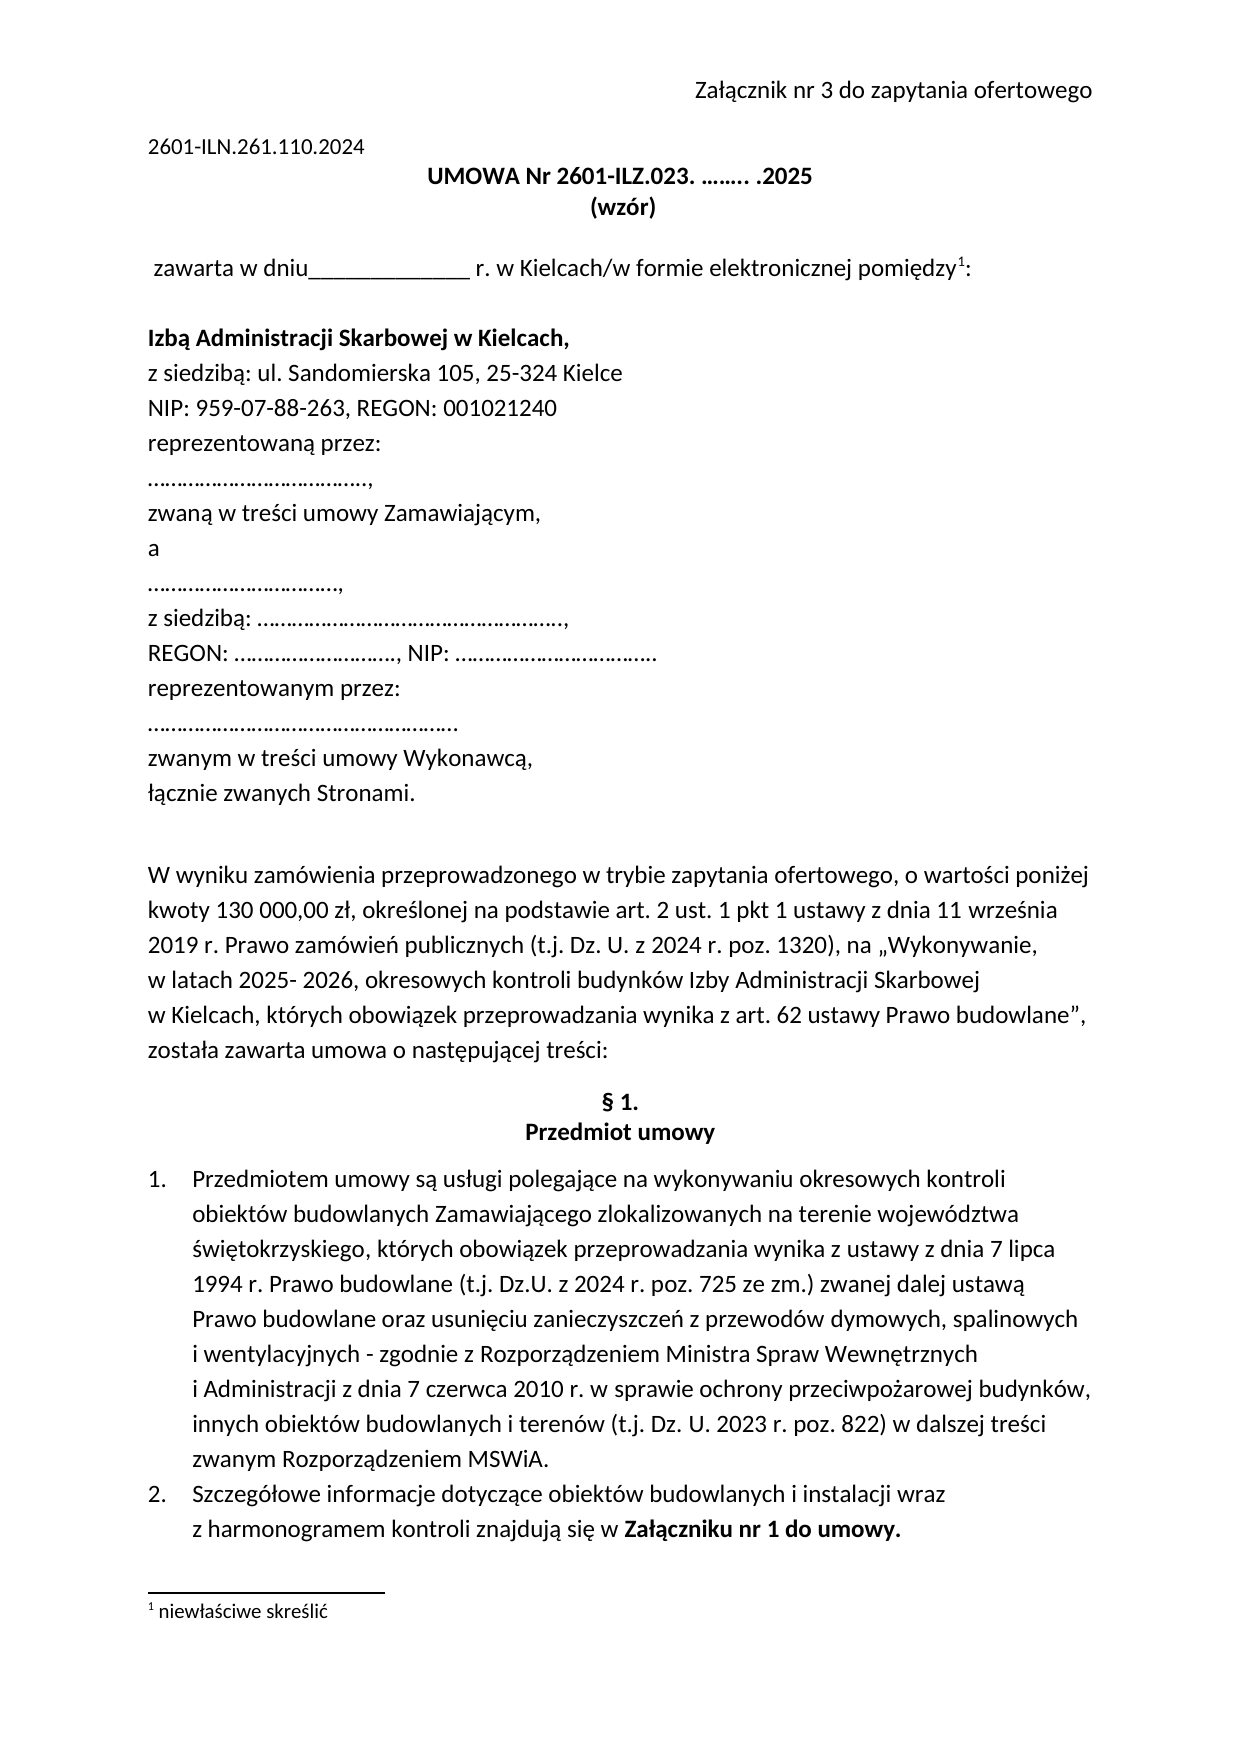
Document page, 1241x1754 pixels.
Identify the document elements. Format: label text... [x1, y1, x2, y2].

text UMOWA Nr 2601-ILZ.023. …….. .2025 [148, 160, 1093, 191]
text 2601-ILN.261.110.2024 [148, 132, 1093, 160]
text ……………………………………………… [148, 707, 1093, 737]
text zawarta w dniu_____________ r. w Kielcach/w formie elektronicznej pomiędzy: [148, 252, 1093, 282]
text i wentylacyjnych - zgodnie z Rozporządzeniem Ministra Spraw Wewnętrznych i Administracji z dnia 7 czerwca 2010 r. w sprawie ochrony przeciwpożarowej budynków, innych obiektów budowlanych i terenów (t.j. Dz. U. 2023 r. poz. 822) w dalszej treści zwanym Rozporządzeniem MSWiA. [192, 1338, 1093, 1474]
text REGON: ………………………., NIP: …………………………….. [148, 637, 1093, 667]
text Przedmiot umowy [148, 1116, 1093, 1147]
list Szczegółowe informacje dotyczące obiektów budowlanych i instalacji wraz z harmonogramem kontroli znajdują się w Załączniku nr 1 do umowy. [148, 1478, 1093, 1544]
text zwanym w treści umowy Wykonawcą, [148, 742, 1093, 772]
text (wzór) [148, 191, 1093, 221]
text zwaną w treści umowy Zamawiającym, [148, 497, 1093, 527]
text z siedzibą: …………………………………………….., [148, 602, 1093, 632]
text z siedzibą: ul. Sandomierska 105, 25-324 Kielce [148, 357, 1093, 387]
text Izbą Administracji Skarbowej w Kielcach, [148, 322, 1093, 352]
text § 1. [148, 1086, 1093, 1116]
text reprezentowaną przez: [148, 427, 1093, 457]
text reprezentowanym przez: [148, 672, 1093, 702]
text łącznie zwanych Stronami. [148, 777, 1093, 807]
text ……………………………….., [148, 462, 1093, 492]
text NIP: 959-07-88-263, REGON: 001021240 [148, 392, 1093, 422]
text ……………………………, [148, 567, 1093, 597]
text a [148, 532, 1093, 562]
list Przedmiotem umowy są usługi polegające na wykonywaniu okresowych kontroli obiektów budowlanych Zamawiającego zlokalizowanych na terenie województwa świętokrzyskiego, których obowiązek przeprowadzania wynika z ustawy z dnia 7 lipca 1994 r. Prawo budowlane (t.j. Dz.U. z 2024 r. poz. 725 ze zm.) zwanej dalej ustawą Prawo budowlane oraz usunięciu zanieczyszczeń z przewodów dymowych, spalinowych [148, 1163, 1093, 1334]
text W wyniku zamówienia przeprowadzonego w trybie zapytania ofertowego, o wartości poniżej kwoty 130 000,00 zł, określonej na podstawie art. 2 ust. 1 pkt 1 ustawy z dnia 11 września 2019 r. Prawo zamówień publicznych (t.j. Dz. U. z 2024 r. poz. 1320), na „Wykonywanie, w latach 2025- 2026, okresowych kontroli budynków Izby Administracji Skarbowej w Kielcach, których obowiązek przeprowadzania wynika z art. 62 ustawy Prawo budowlane”, została zawarta umowa o następującej treści: [148, 859, 1093, 1064]
